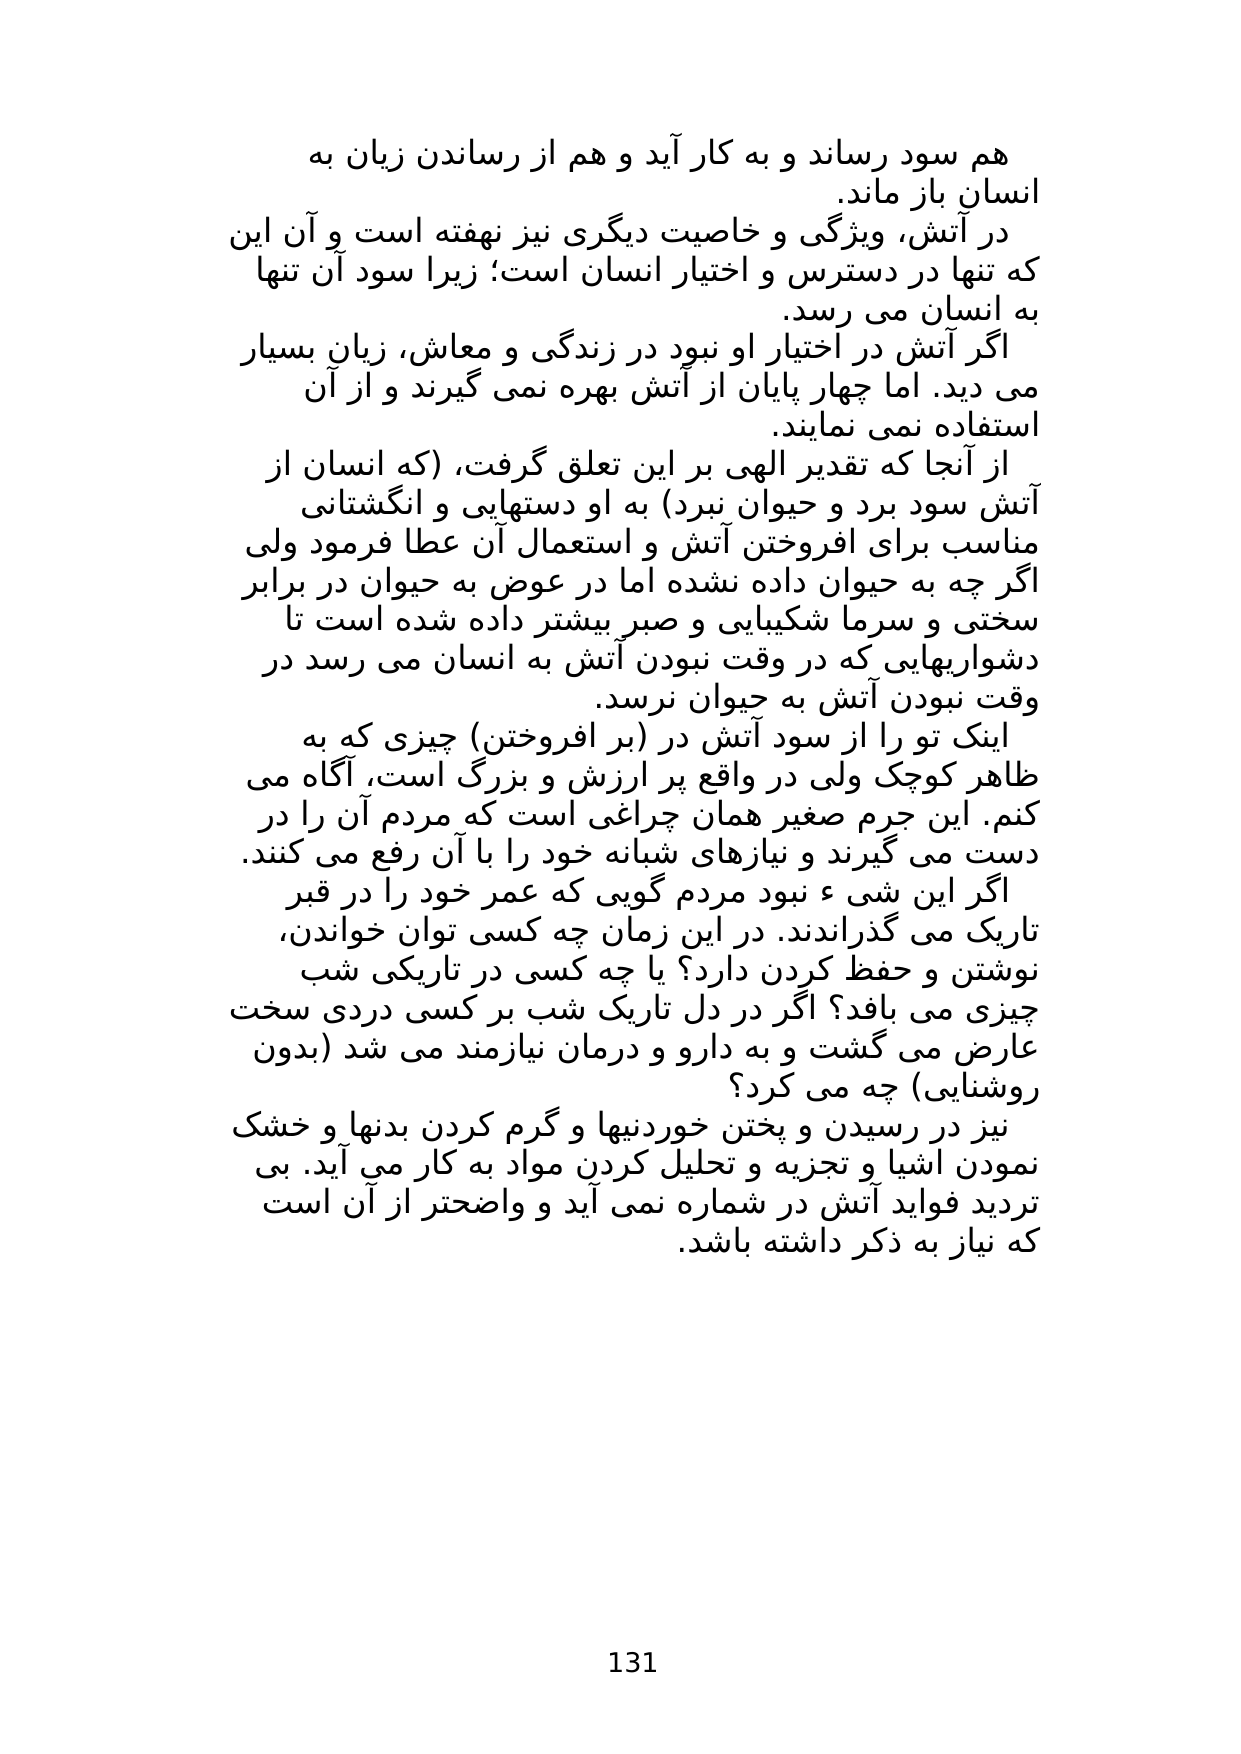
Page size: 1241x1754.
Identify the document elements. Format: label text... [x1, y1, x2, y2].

text اگر آتش در اختیار او نبود در زندگی و معاش، زیان بسیار می دید. اما چهار پایان از آتش بهره نمی گیرند و از آن استفاده نمی نمایند. [225, 328, 1041, 444]
text اگر این شی ء نبود مردم گویی که عمر خود را در قبر تاریک می گذراندند. در این زمان چه کسی توان خواندن، نوشتن و حفظ کردن دارد؟ یا چه کسی در تاریکی شب چیزی می بافد؟ اگر در دل تاریک شب بر کسی دردی سخت عارض می گشت و به دارو و درمان نیازمند می شد (بدون روشنایی) چه می کرد؟ [225, 872, 1041, 1105]
text هم سود رساند و به کار آید و هم از رساندن زیان به انسان باز ماند. [225, 134, 1041, 211]
text از آنجا که تقدیر الهی بر این تعلق گرفت، (که انسان از آتش سود برد و حیوان نبرد) به او دستهایی و انگشتانی مناسب برای افروختن آتش و استعمال آن عطا فرمود ولی اگر چه به حیوان داده نشده اما در عوض به حیوان در برابر سختی و سرما شکیبایی و صبر بیشتر داده شده است تا دشواریهایی که در وقت نبودن آتش به انسان می رسد در وقت نبودن آتش به حیوان نرسد. [225, 444, 1041, 716]
text اینک تو را از سود آتش در (بر افروختن) چیزی که به ظاهر کوچک ولی در واقع پر ارزش و بزرگ است، آگاه می کنم. این جرم صغیر همان چراغی است که مردم آن را در دست می گیرند و نیازهای شبانه خود را با آن رفع می کنند. [225, 716, 1041, 872]
text نیز در رسیدن و پختن خوردنیها و گرم کردن بدنها و خشک نمودن اشیا و تجزیه و تحلیل کردن مواد به کار می آید. بی تردید فواید آتش در شماره نمی آید و واضحتر از آن است که نیاز به ذکر داشته باشد. [225, 1105, 1041, 1260]
text در آتش، ویژگی و خاصیت دیگری نیز نهفته است و آن این که تنها در دسترس و اختیار انسان است؛ زیرا سود آن تنها به انسان می رسد. [225, 211, 1041, 328]
